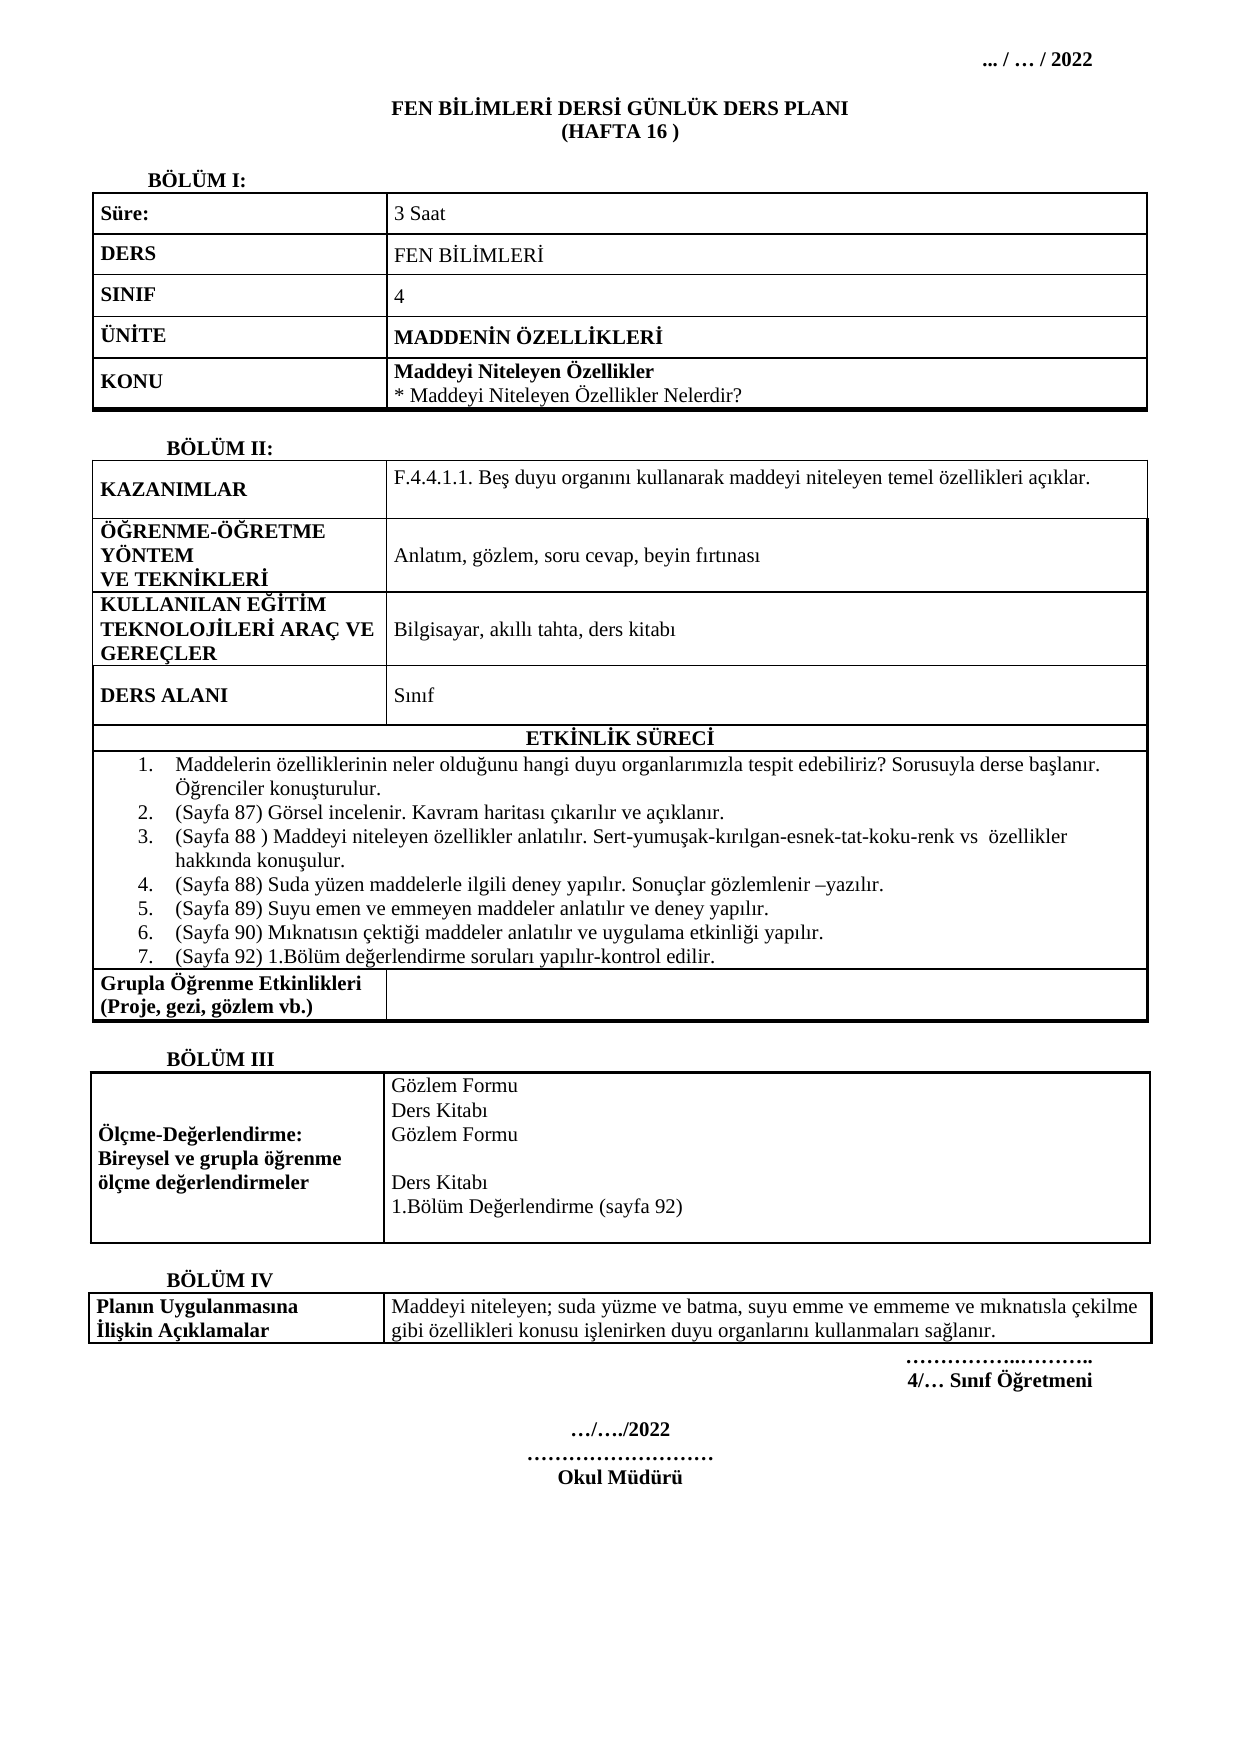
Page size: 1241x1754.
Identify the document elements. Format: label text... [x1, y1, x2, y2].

text ... / … / 2022 [148, 47, 1092, 71]
table_cell KONU [94, 359, 386, 407]
text BÖLÜM II: [148, 436, 1092, 459]
table_header Gözlem Formu Ders Kitabı Gözlem Formu Ders Kitabı 1.Bölüm Değerlendirme (sayfa 92) [385, 1074, 1149, 1242]
table_cell DERS [94, 235, 386, 274]
text BÖLÜM I: [148, 168, 1092, 192]
table_cell [387, 970, 1146, 1018]
table_cell Maddelerin özelliklerinin neler olduğunu hangi duyu organlarımızla tespit edebiliriz? Sorusuyla derse başlanır. Öğrenciler konuşturulur. (Sayfa 87) Görsel incelenir. Kavram haritası çıkarılır ve açıklanır. (Sayfa 88 ) Maddeyi niteleyen özellikler anlatılır. Sert-yumuşak-kırılgan-esnek-tat-koku-renk vs özellikler hakkında konuşulur. (Sayfa 88) Suda yüzen maddelerle ilgili deney yapılır. Sonuçlar gözlemlenir –yazılır. (Sayfa 89) Suyu emen ve emmeyen maddeler anlatılır ve deney yapılır. (Sayfa 90) Mıknatısın çektiği maddeler anlatılır ve uygulama etkinliği yapılır. (Sayfa 92) 1.Bölüm değerlendirme soruları yapılır-kontrol edilir. [94, 752, 1146, 968]
table_cell 4 [388, 275, 1146, 316]
table_header KAZANIMLAR [93, 461, 386, 518]
table_header Planın Uygulanmasına İlişkin Açıklamalar [90, 1294, 383, 1342]
text …/…./2022 [148, 1417, 1092, 1441]
table_cell MADDENİN ÖZELLİKLERİ [388, 317, 1146, 357]
table_cell SINIF [94, 275, 386, 316]
table_header Süre: [94, 194, 386, 233]
table_header 3 Saat [388, 194, 1146, 233]
table_cell Grupla Öğrenme Etkinlikleri (Proje, gezi, gözlem vb.) [94, 970, 386, 1018]
text FEN BİLİMLERİ DERSİ GÜNLÜK DERS PLANI [148, 95, 1092, 119]
text ……………………… [148, 1441, 1092, 1465]
table_cell Sınıf [387, 666, 1146, 724]
table_cell ETKİNLİK SÜRECİ [94, 726, 1146, 750]
table_cell ÖĞRENME-ÖĞRETME YÖNTEM VE TEKNİKLERİ [93, 519, 386, 591]
text 4/… Sınıf Öğretmeni [148, 1368, 1092, 1392]
table_cell ÜNİTE [94, 317, 386, 357]
table_cell Anlatım, gözlem, soru cevap, beyin fırtınası [387, 519, 1146, 591]
table_header Ölçme-Değerlendirme: Bireysel ve grupla öğrenme ölçme değerlendirmeler [92, 1074, 383, 1242]
table_cell Maddeyi Niteleyen Özellikler * Maddeyi Niteleyen Özellikler Nelerdir? [388, 359, 1146, 407]
subtitle BÖLÜM III [148, 1047, 1092, 1071]
table_cell Bilgisayar, akıllı tahta, ders kitabı [387, 593, 1146, 664]
text (HAFTA 16 ) [148, 119, 1092, 143]
table_cell KULLANILAN EĞİTİM TEKNOLOJİLERİ ARAÇ VE GEREÇLER [93, 593, 386, 664]
table_header F.4.4.1.1. Beş duyu organını kullanarak maddeyi niteleyen temel özellikleri açıklar. [387, 461, 1147, 518]
subtitle BÖLÜM IV [148, 1268, 1092, 1292]
table_cell DERS ALANI [94, 666, 386, 724]
text ……………..……….. [148, 1344, 1092, 1368]
text Okul Müdürü [148, 1465, 1092, 1489]
table_cell FEN BİLİMLERİ [388, 235, 1146, 274]
table_header Maddeyi niteleyen; suda yüzme ve batma, suyu emme ve emmeme ve mıknatısla çekilme gibi özellikleri konusu işlenirken duyu organlarını kullanmaları sağlanır. [385, 1294, 1150, 1342]
